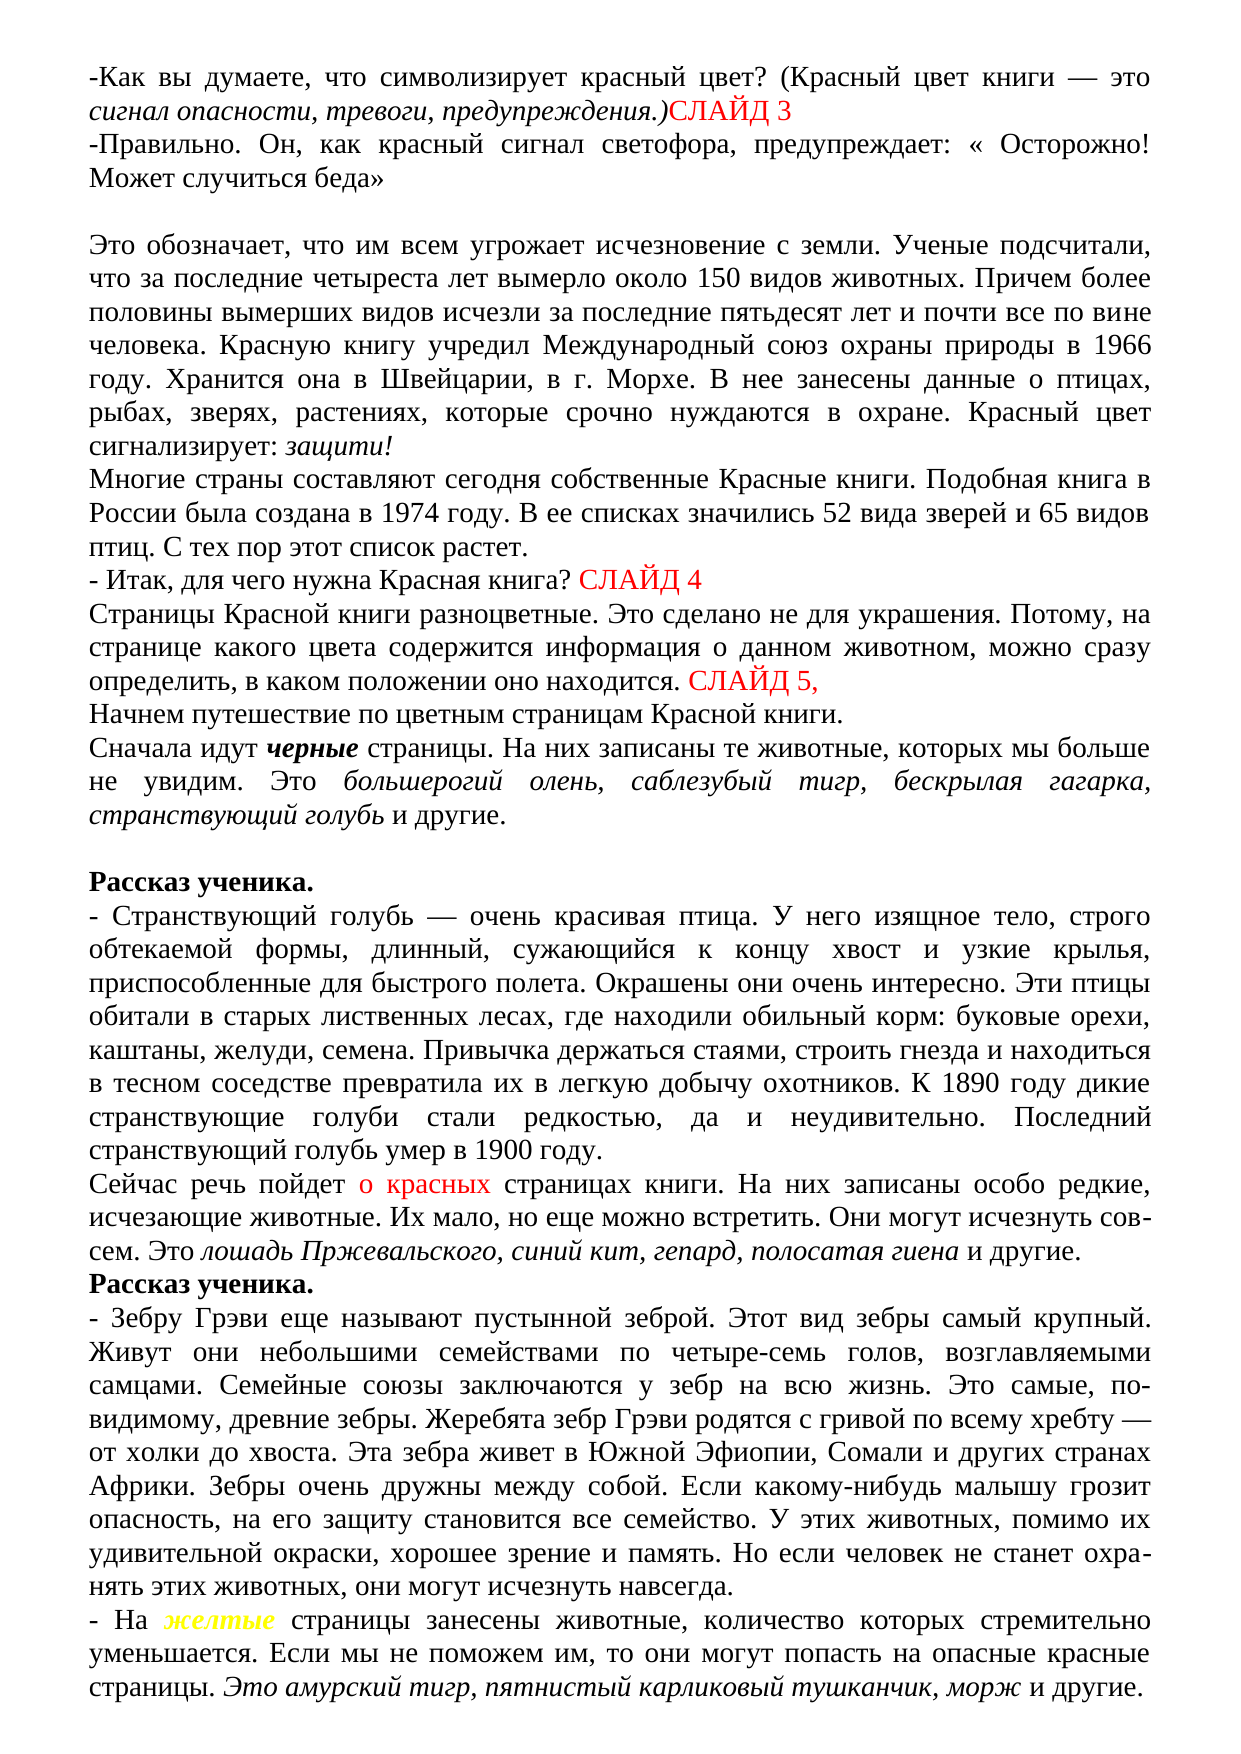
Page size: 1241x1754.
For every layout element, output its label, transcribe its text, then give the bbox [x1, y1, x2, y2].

text - Странствующий голубь — очень красивая птица. У него изящное тело, строго обтекаемой формы, длинный, сужающийся к концу хвост и узкие крылья, приспособленные для быстрого полета. Окрашены они очень интересно. Эти птицы обитали в старых лиственных лесах, где находили обильный корм: буковые орехи, каштаны, желуди, семена. Привычка держаться стаями, строить гнезда и находиться в тесном соседстве превратила их в легкую добычу охотников. К 1890 году дикие странствующие голуби стали редкостью, да и неудивительно. Последний странствующий голубь умер в 1900 году. [89, 898, 1152, 1166]
text - Итак, для чего нужна Красная книга? СЛАЙД 4 [89, 562, 1152, 596]
text Сейчас речь пойдет о красных страницах книги. На них записаны особо редкие, исчезающие животные. Их мало, но еще можно встретить. Они могут исчезнуть совсем. Это лошадь Пржевальского, синий кит, гепард, полосатая гиена и другие. [89, 1166, 1152, 1267]
text - Зебру Грэви еще называют пустынной зеброй. Этот вид зебры самый крупный. Живут они небольшими семействами по четыре-семь голов, возглавляемыми самцами. Семейные союзы заключаются у зебр на всю жизнь. Это самые, по-видимому, древние зебры. Жеребята зебр Грэви родятся с гривой по всему хребту — от холки до хвоста. Эта зебра живет в Южной Эфиопии, Сомали и других странах Африки. Зебры очень дружны между собой. Если какому-нибудь малышу грозит опасность, на его защиту становится все семейство. У этих животных, помимо их удивительной окраски, хорошее зрение и память. Но если человек не станет охранять этих животных, они могут исчезнуть навсегда. [89, 1300, 1152, 1602]
text Страницы Красной книги разноцветные. Это сделано не для украшения. Потому, на странице какого цвета содержится информация о данном животном, можно сразу определить, в каком положении оно находится. СЛАЙД 5, [89, 596, 1152, 696]
text Сначала идут черные страницы. На них записаны те животные, которых мы больше не увидим. Это большерогий олень, саблезубый тигр, бескрылая гагарка, странствующий голубь и другие. [89, 730, 1152, 831]
text -Правильно. Он, как красный сигнал светофора, предупреждает: « Осторожно! Может случиться беда» [89, 126, 1152, 193]
text Многие страны составляют сегодня собственные Красные книги. Подобная книга в России была создана в 1974 году. В ее списках значились 52 вида зверей и 65 видов птиц. С тех пор этот список растет. [89, 462, 1152, 562]
text Это обозначает, что им всем угрожает исчезновение с земли. Ученые подсчитали, что за последние четыреста лет вымерло около 150 видов животных. Причем более половины вымерших видов исчезли за последние пятьдесят лет и почти все по вине человека. Красную книгу учредил Международный союз охраны природы в 1966 году. Хранится она в Швейцарии, в г. Морхе. В нее занесены данные о птицах, рыбах, зверях, растениях, которые срочно нуждаются в охране. Красный цвет сигнализирует: защити! [89, 227, 1152, 462]
text - На желтые страницы занесены животные, количество которых стремительно уменьшается. Если мы не поможем им, то они могут попасть на опасные красные страницы. Это амурский тигр, пятнистый карликовый тушканчик, морж и другие. [89, 1602, 1152, 1703]
text Рассказ ученика. [89, 1267, 1152, 1300]
text Рассказ ученика. [89, 864, 1152, 898]
text Начнем путешествие по цветным страницам Красной книги. [89, 696, 1152, 730]
text -Как вы думаете, что символизирует красный цвет? (Красный цвет книги — это сигнал опасности, тревоги, предупреждения.)СЛАЙД 3 [89, 59, 1152, 126]
